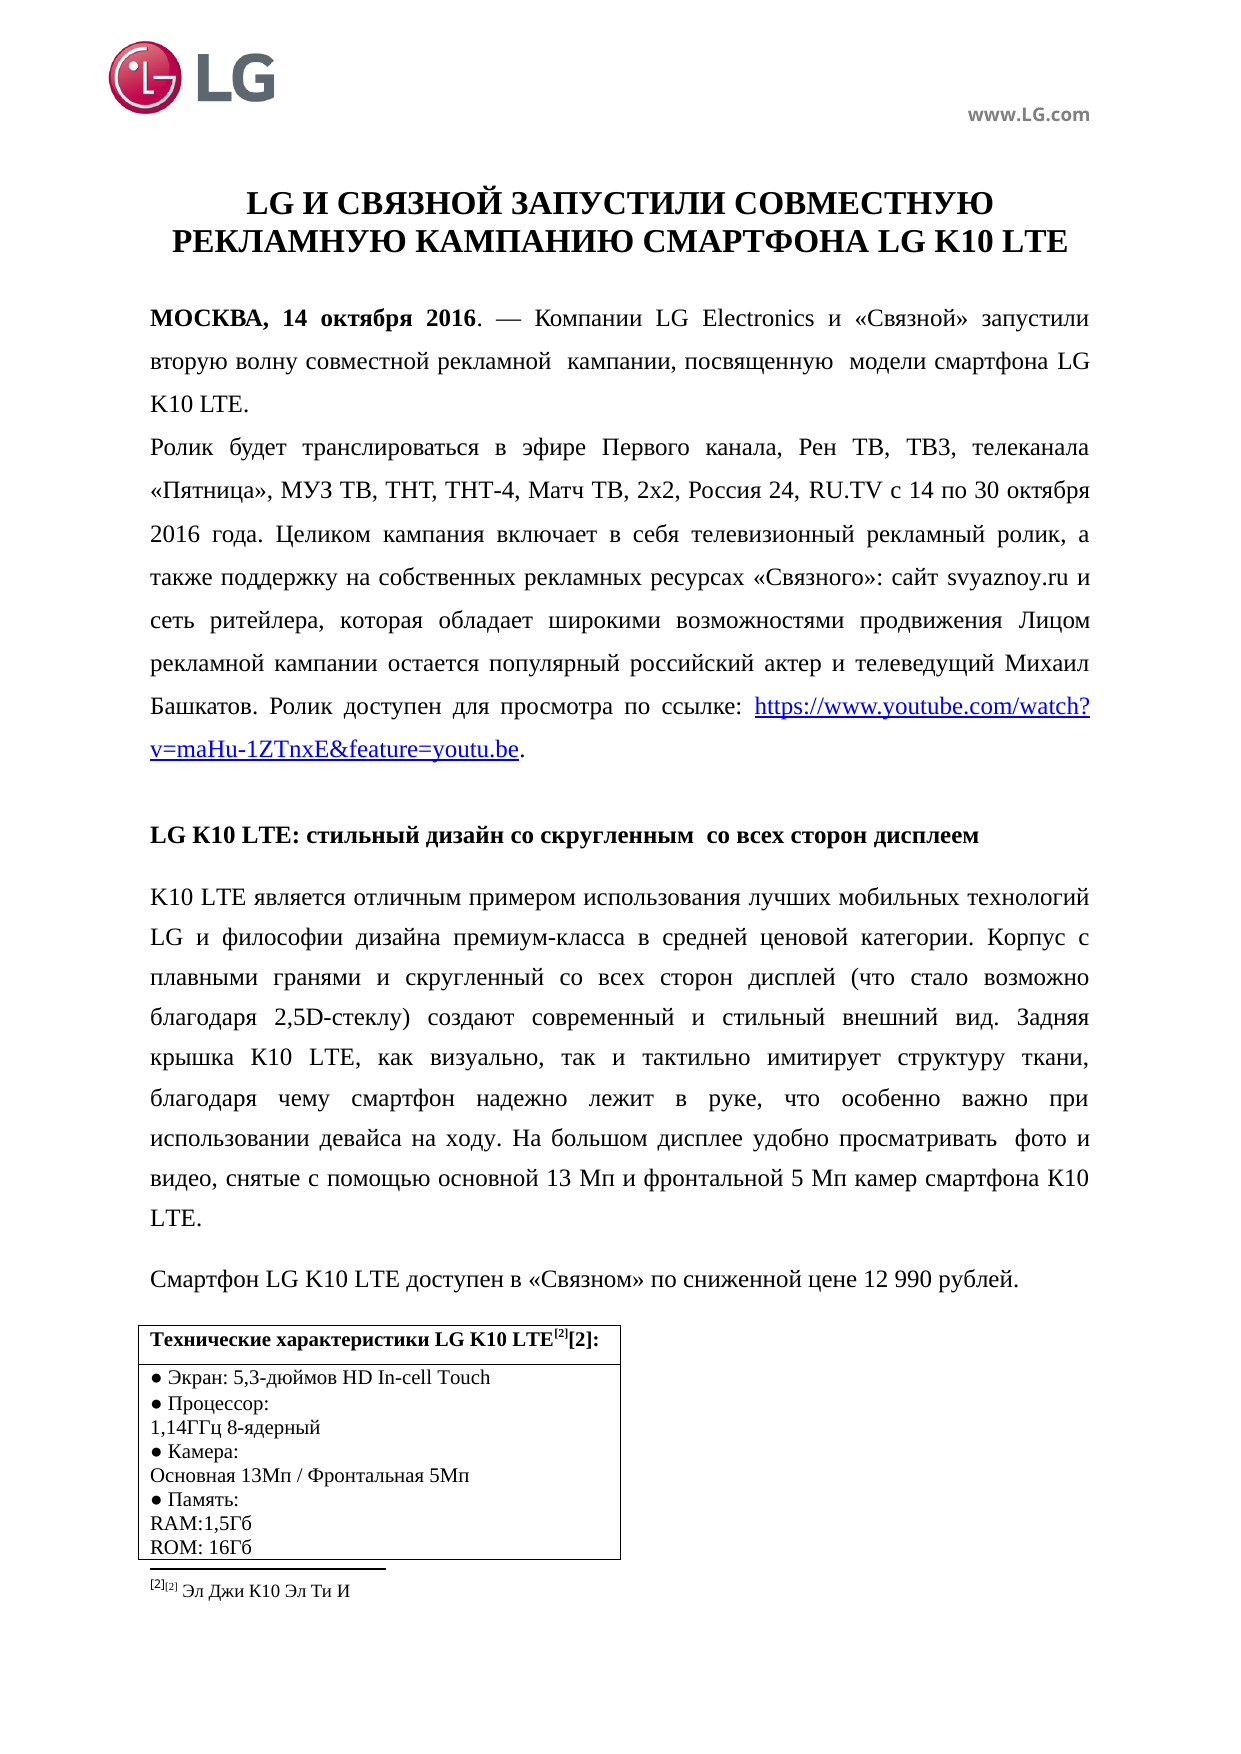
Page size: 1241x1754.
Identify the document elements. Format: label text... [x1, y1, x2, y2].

text K10 LTE является отличным примером использования лучших мобильных технологий LG и философии дизайна премиум-класса в средней ценовой категории. Корпус с плавными гранями и скругленный со всех сторон дисплей (что стало возможно благодаря 2,5D-стеклу) создают современный и стильный внешний вид. Задняя крышка К10 LTE, как визуально, так и тактильно имитирует структуру ткани, благодаря чему смартфон надежно лежит в руке, что особенно важно при использовании девайса на ходу. На большом дисплее удобно просматривать фото и видео, снятые с помощью основной 13 Мп и фронтальной 5 Мп камер смартфона К10 LTE. [150, 882, 1090, 1232]
picture [106, 39, 279, 118]
text LG К10 LTE: стильный дизайн со скругленным со всех сторон дисплеем [150, 821, 1090, 849]
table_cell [139, 1365, 620, 1559]
text МОСКВА, 14 октября 2016. — Компании LG Electronics и «Связной» запустили вторую волну совместной рекламной кампании, посвященную модели смартфона LG K10 LTE. [150, 303, 1090, 418]
text Ролик будет транслироваться в эфире Первого канала, Рен ТВ, ТВ3, телеканала «Пятница», МУЗ ТВ, ТНТ, ТНТ-4, Матч ТВ, 2х2, Россия 24, RU.TV с 14 по 30 октября 2016 года. Целиком кампания включает в себя телевизионный рекламный ролик, а также поддержку на собственных рекламных ресурсах «Связного»: сайт svyaznoy.ru и сеть ритейлера, которая обладает широкими возможностями продвижения Лицом рекламной кампании остается популярный российский актер и телеведущий Михаил Башкатов. Ролик доступен для просмотра по ссылке: https://www.youtube.com/watch?v=maHu-1ZTnxE&feature=youtu.be. [150, 432, 1090, 763]
text Смартфон LG K10 LTE доступен в «Связном» по сниженной цене 12 990 рублей. [150, 1264, 1090, 1293]
text LG И СВЯЗНОЙ ЗАПУСТИЛИ СОВМЕСТНУЮ РЕКЛАМНУЮ КАМПАНИЮ СМАРТФОНА LG K10 LTE [150, 183, 1090, 260]
table_header Технические характеристики LG K10 LTE[2]: [139, 1326, 620, 1364]
